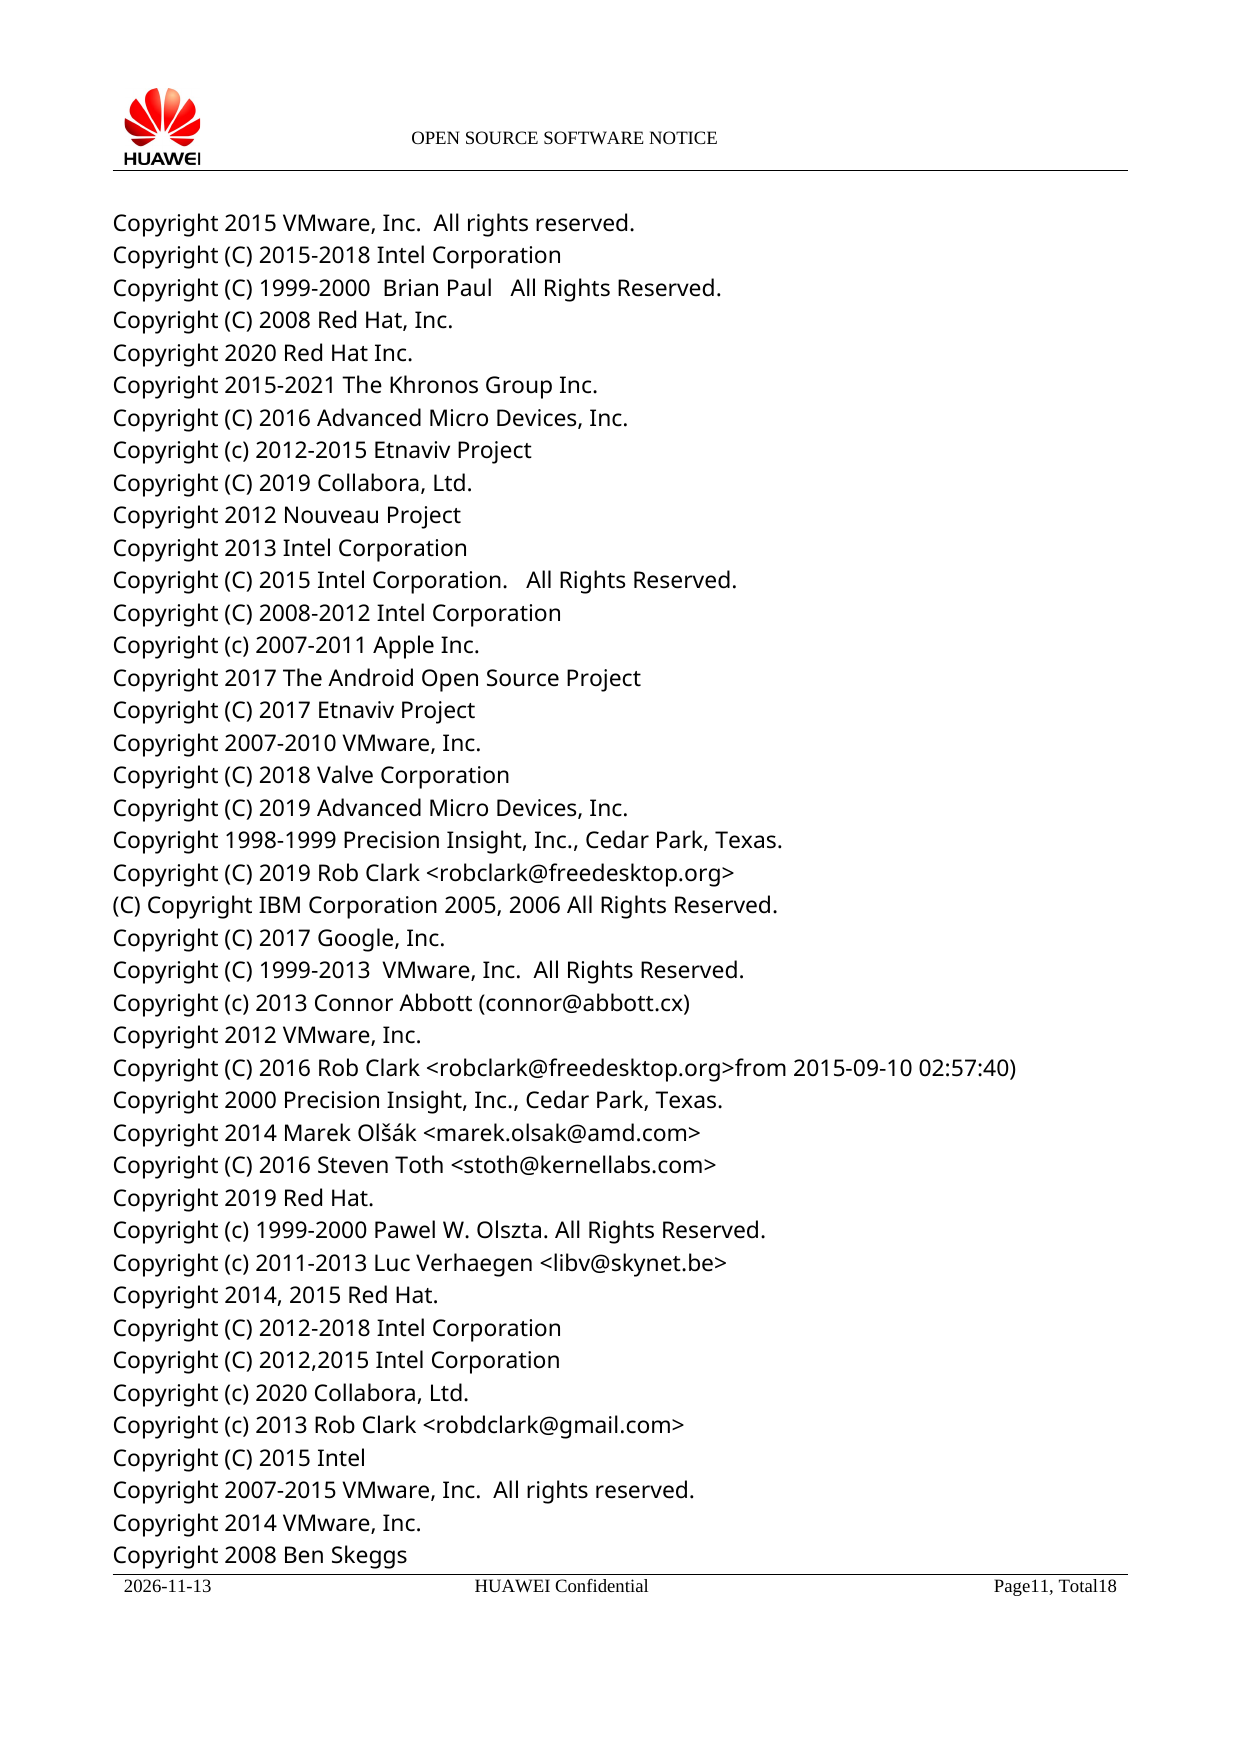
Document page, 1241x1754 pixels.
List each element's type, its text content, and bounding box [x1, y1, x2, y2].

picture [124, 88, 201, 165]
